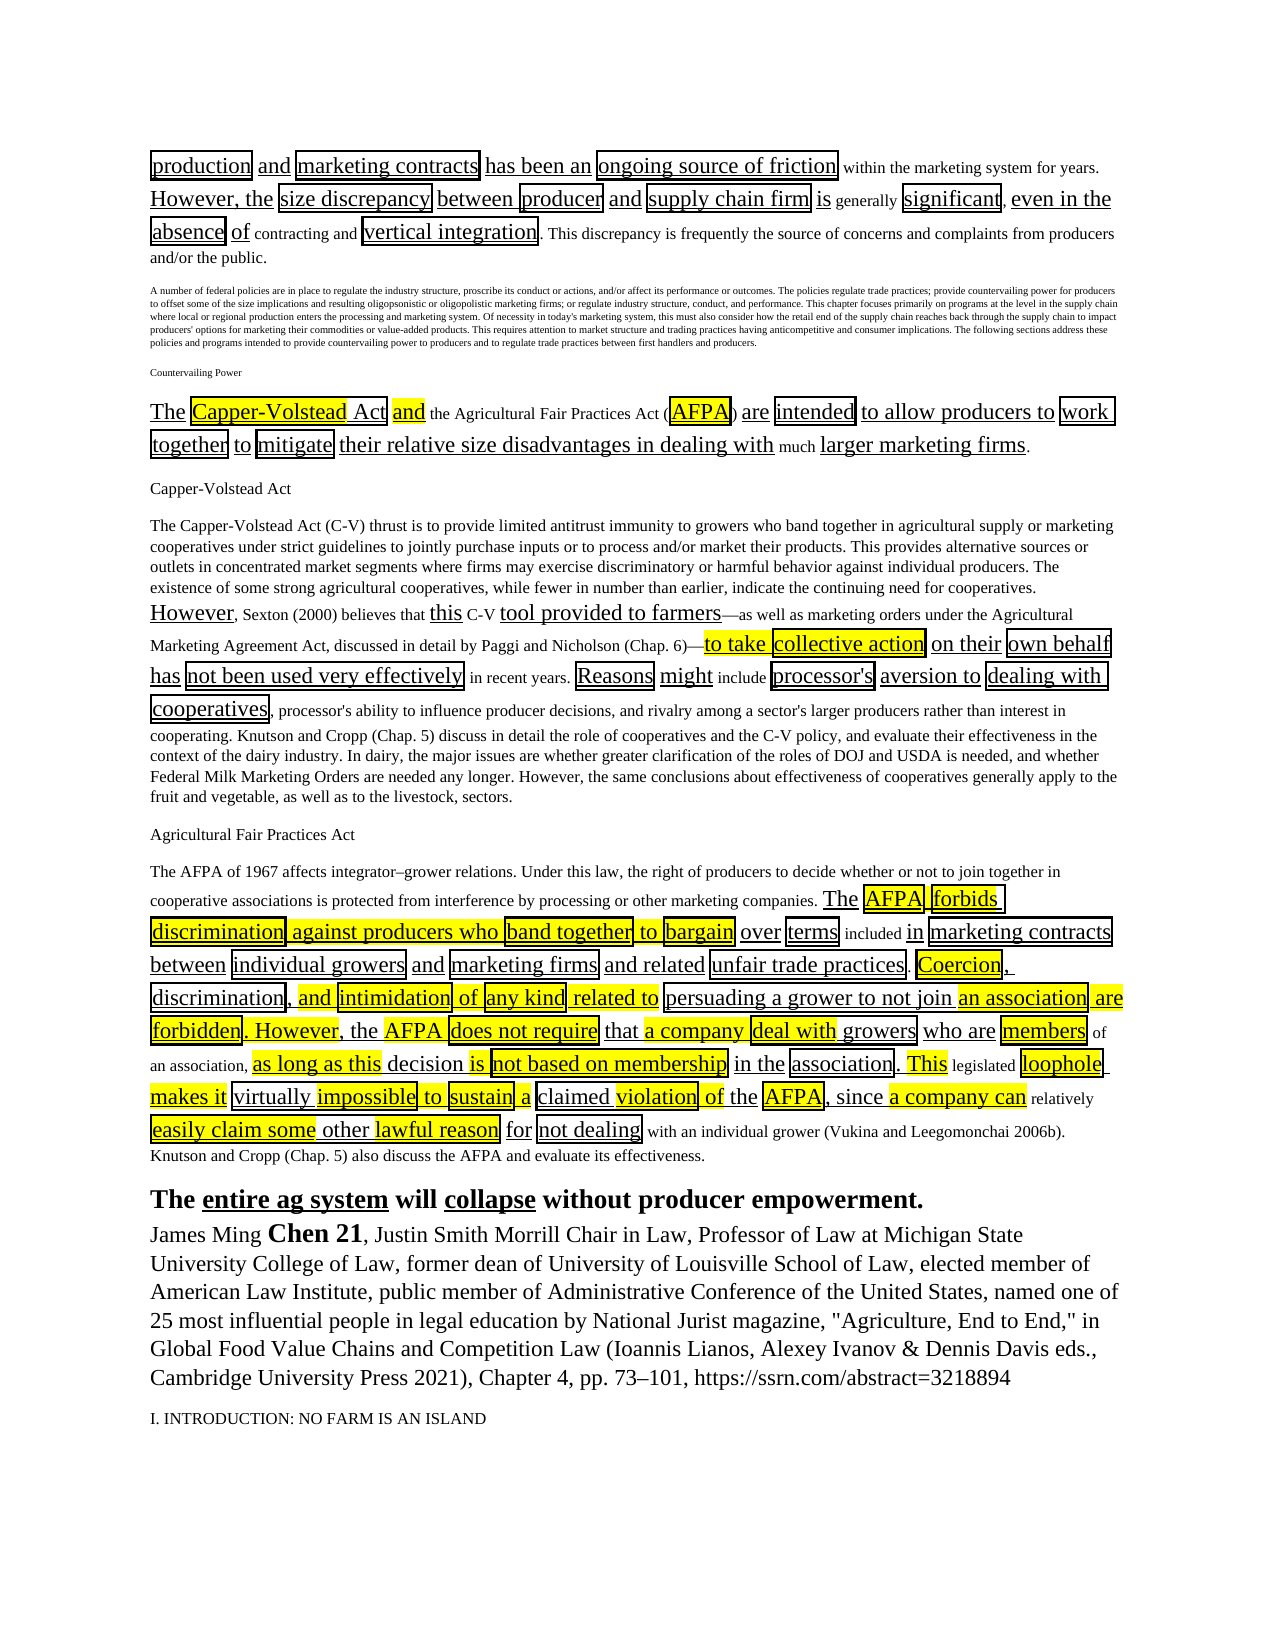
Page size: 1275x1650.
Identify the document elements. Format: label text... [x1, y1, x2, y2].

text Agricultural Fair Practices Act [150, 824, 1125, 844]
text James Ming Chen 21, Justin Smith Morrill Chair in Law, Professor of Law at Michigan State University College of Law, former dean of University of Louisville School of Law, elected member of American Law Institute, public member of Administrative Conference of the United States, named one of 25 most influential people in legal education by National Jurist magazine, "Agriculture, End to End," in Global Food Value Chains and Competition Law (Ioannis Lianos, Alexey Ivanov & Dennis Davis eds., Cambridge University Press 2021), Chapter 4, pp. 73–101, https://ssrn.com/abstract=3218894 [150, 1217, 1125, 1390]
text Capper-Volstead Act [150, 478, 1125, 498]
text The Capper-Volstead Act (C-V) thrust is to provide limited antitrust immunity to growers who band together in agricultural supply or marketing cooperatives under strict guidelines to jointly purchase inputs or to process and/or market their products. This provides alternative sources or outlets in concentrated market segments where firms may exercise discriminatory or harmful behavior against individual producers. The existence of some strong agricultural cooperatives, while fewer in number than earlier, indicate the continuing need for cooperatives. However, Sexton (2000) believes that this C-V tool provided to farmers—as well as marketing orders under the Agricultural Marketing Agreement Act, discussed in detail by Paggi and Nicholson (Chap. 6)—to take collective action on their own behalf has not been used very effectively in recent years. Reasons might include processor's aversion to dealing with cooperatives, processor's ability to influence producer decisions, and rivalry among a sector's larger producers rather than interest in cooperating. Knutson and Cropp (Chap. 5) discuss in detail the role of cooperatives and the C-V policy, and evaluate their effectiveness in the context of the dairy industry. In dairy, the major issues are whether greater clarification of the roles of DOJ and USDA is needed, and whether Federal Milk Marketing Orders are needed any longer. However, the same conclusions about effectiveness of cooperatives generally apply to the fruit and vegetable, as well as to the livestock, sectors. [150, 516, 1125, 806]
subtitle The entire ag system will collapse without producer empowerment. [150, 1183, 1125, 1214]
text I. INTRODUCTION: NO FARM IS AN ISLAND [150, 1409, 1125, 1428]
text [150, 150, 1125, 267]
text The AFPA of 1967 affects integrator–grower relations. Under this law, the right of producers to decide whether or not to join together in cooperative associations is protected from interference by processing or other marketing companies. The AFPA forbids discrimination against producers who band together to bargain over terms included in marketing contracts between individual growers and marketing firms and related unfair trade practices. Coercion, discrimination, and intimidation of any kind related to persuading a grower to not join an association are forbidden. However, the AFPA does not require that a company deal with growers who are members of an association, as long as this decision is not based on membership in the association. This legislated loophole makes it virtually impossible to sustain a claimed violation of the AFPA, since a company can relatively easily claim some other lawful reason for not dealing with an individual grower (Vukina and Leegomonchai 2006b). Knutson and Cropp (Chap. 5) also discuss the AFPA and evaluate its effectiveness. [150, 862, 1125, 1165]
text The Capper-Volstead Act and the Agricultural Fair Practices Act (AFPA) are intended to allow producers to work together to mitigate their relative size disadvantages in dealing with much larger marketing firms. [150, 396, 1125, 459]
